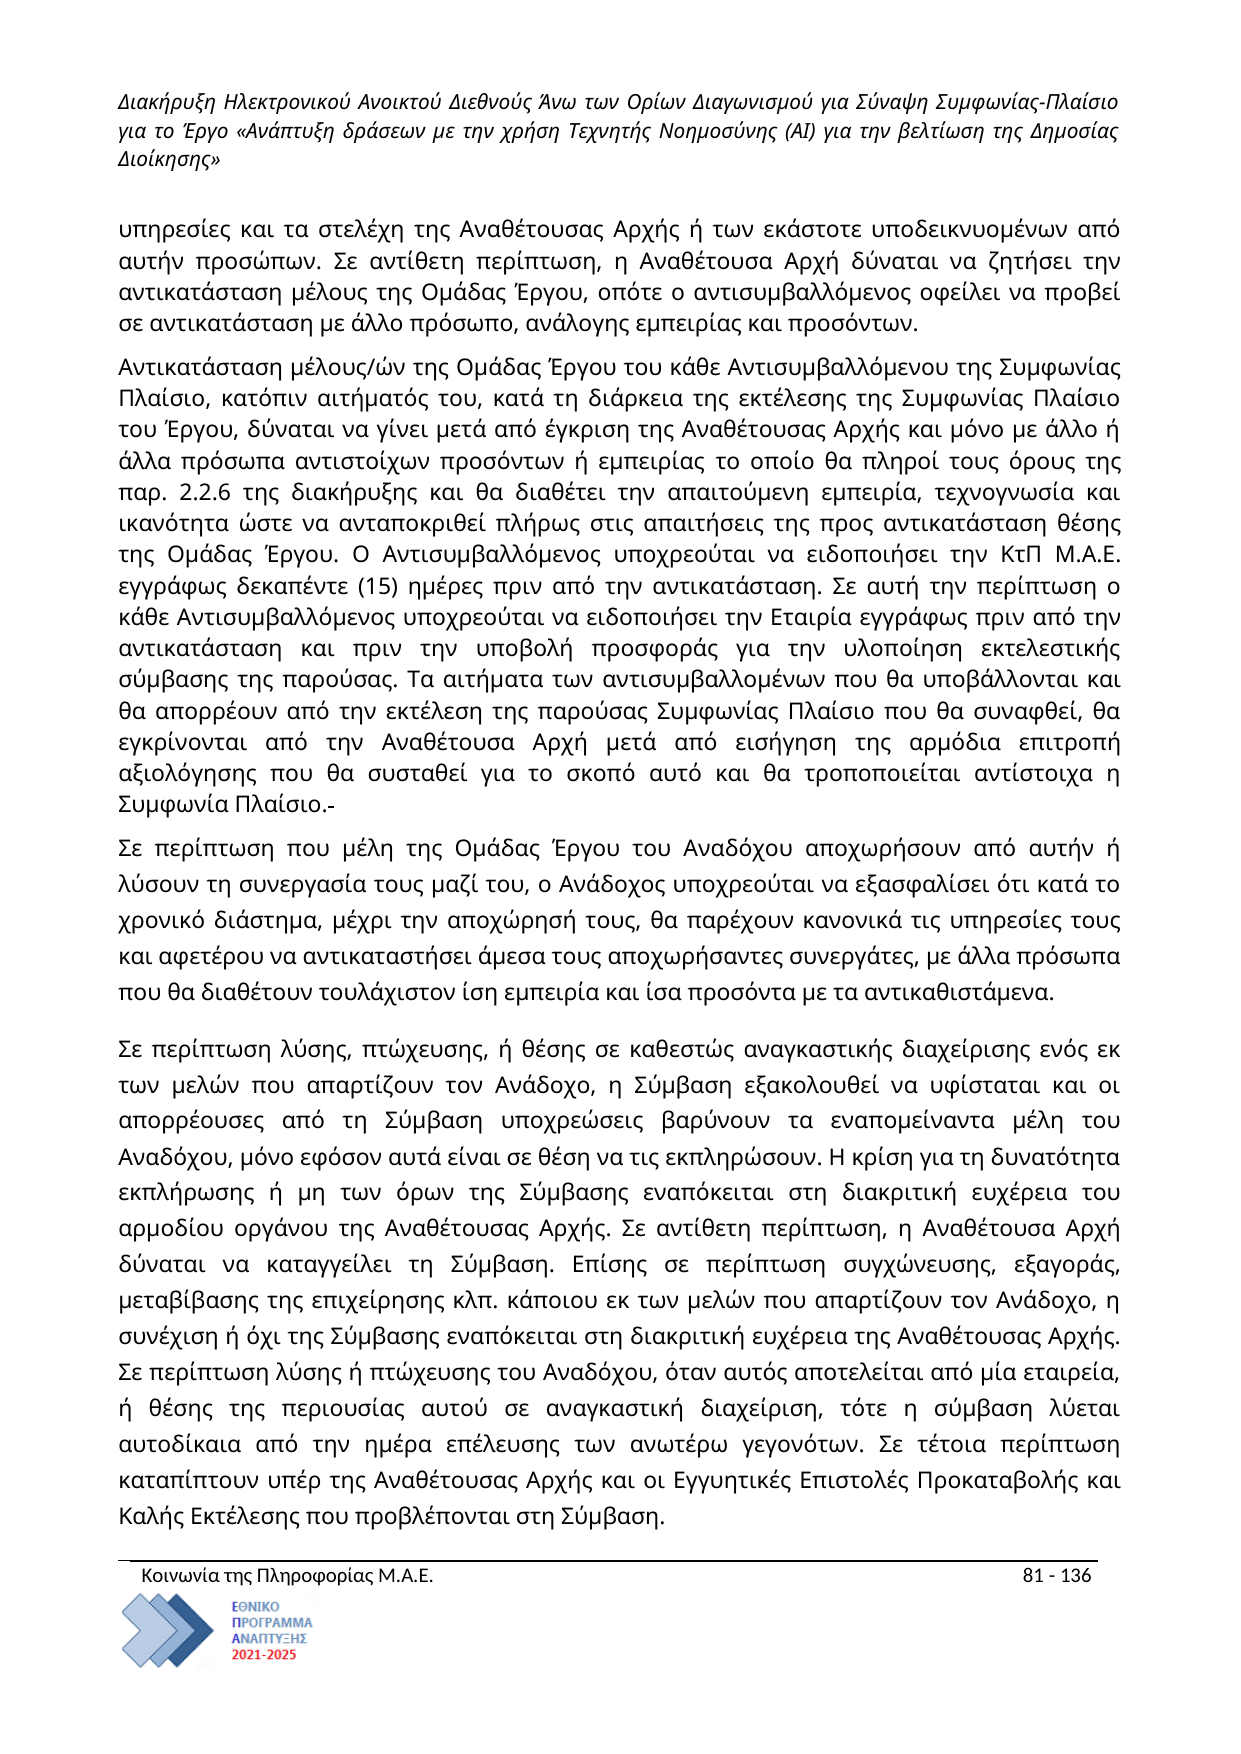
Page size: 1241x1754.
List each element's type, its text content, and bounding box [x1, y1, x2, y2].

text Σε περίπτωση λύσης, πτώχευσης, ή θέσης σε καθεστώς αναγκαστικής διαχείρισης ενός εκ των μελών που απαρτίζουν τον Ανάδοχο, η Σύμβαση εξακολουθεί να υφίσταται και οι απορρέουσες από τη Σύμβαση υποχρεώσεις βαρύνουν τα εναπομείναντα μέλη του Αναδόχου, μόνο εφόσον αυτά είναι σε θέση να τις εκπληρώσουν. Η κρίση για τη δυνατότητα εκπλήρωσης ή μη των όρων της Σύμβασης εναπόκειται στη διακριτική ευχέρεια του αρμοδίου οργάνου της Αναθέτουσας Αρχής. Σε αντίθετη περίπτωση, η Αναθέτουσα Αρχή δύναται να καταγγείλει τη Σύμβαση. Επίσης σε περίπτωση συγχώνευσης, εξαγοράς, μεταβίβασης της επιχείρησης κλπ. κάποιου εκ των μελών που απαρτίζουν τον Ανάδοχο, η συνέχιση ή όχι της Σύμβασης εναπόκειται στη διακριτική ευχέρεια της Αναθέτουσας Αρχής. Σε περίπτωση λύσης ή πτώχευσης του Αναδόχου, όταν αυτός αποτελείται από μία εταιρεία, ή θέσης της περιουσίας αυτού σε αναγκαστική διαχείριση, τότε η σύμβαση λύεται αυτοδίκαια από την ημέρα επέλευσης των ανωτέρω γεγονότων. Σε τέτοια περίπτωση καταπίπτουν υπέρ της Αναθέτουσας Αρχής και οι Εγγυητικές Επιστολές Προκαταβολής και Καλής Εκτέλεσης που προβλέπονται στη Σύμβαση. [118, 1033, 1122, 1531]
text Σε περίπτωση που μέλη της Ομάδας Έργου του Αναδόχου αποχωρήσουν από αυτήν ή λύσουν τη συνεργασία τους μαζί του, ο Ανάδοχος υποχρεούται να εξασφαλίσει ότι κατά το χρονικό διάστημα, μέχρι την αποχώρησή τους, θα παρέχουν κανονικά τις υπηρεσίες τους και αφετέρου να αντικαταστήσει άμεσα τους αποχωρήσαντες συνεργάτες, με άλλα πρόσωπα που θα διαθέτουν τουλάχιστον ίση εμπειρία και ίσα προσόντα με τα αντικαθιστάμενα. [118, 832, 1122, 1007]
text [118, 213, 1122, 338]
text Αντικατάσταση μέλους/ών της Ομάδας Έργου του κάθε Αντισυμβαλλόμενου της Συμφωνίας Πλαίσιο, κατόπιν αιτήματός του, κατά τη διάρκεια της εκτέλεσης της Συμφωνίας Πλαίσιο του Έργου, δύναται να γίνει μετά από έγκριση της Αναθέτουσας Αρχής και μόνο με άλλο ή άλλα πρόσωπα αντιστοίχων προσόντων ή εμπειρίας το οποίο θα πληροί τους όρους της παρ. 2.2.6 της διακήρυξης και θα διαθέτει την απαιτούμενη εμπειρία, τεχνογνωσία και ικανότητα ώστε να ανταποκριθεί πλήρως στις απαιτήσεις της προς αντικατάσταση θέσης της Ομάδας Έργου. Ο Αντισυμβαλλόμενος υποχρεούται να ειδοποιήσει την ΚτΠ Μ.Α.Ε. εγγράφως δεκαπέντε (15) ημέρες πριν από την αντικατάσταση. Σε αυτή την περίπτωση ο κάθε Αντισυμβαλλόμενος υποχρεούται να ειδοποιήσει την Εταιρία εγγράφως πριν από την αντικατάσταση και πριν την υποβολή προσφοράς για την υλοποίηση εκτελεστικής σύμβασης της παρούσας. Τα αιτήματα των αντισυμβαλλομένων που θα υποβάλλονται και θα απορρέουν από την εκτέλεση της παρούσας Συμφωνίας Πλαίσιο που θα συναφθεί, θα εγκρίνονται από την Αναθέτουσα Αρχή μετά από εισήγηση της αρμόδια επιτροπή αξιολόγησης που θα συσταθεί για το σκοπό αυτό και θα τροποποιείται αντίστοιχα η Συμφωνία Πλαίσιο. [118, 351, 1122, 819]
